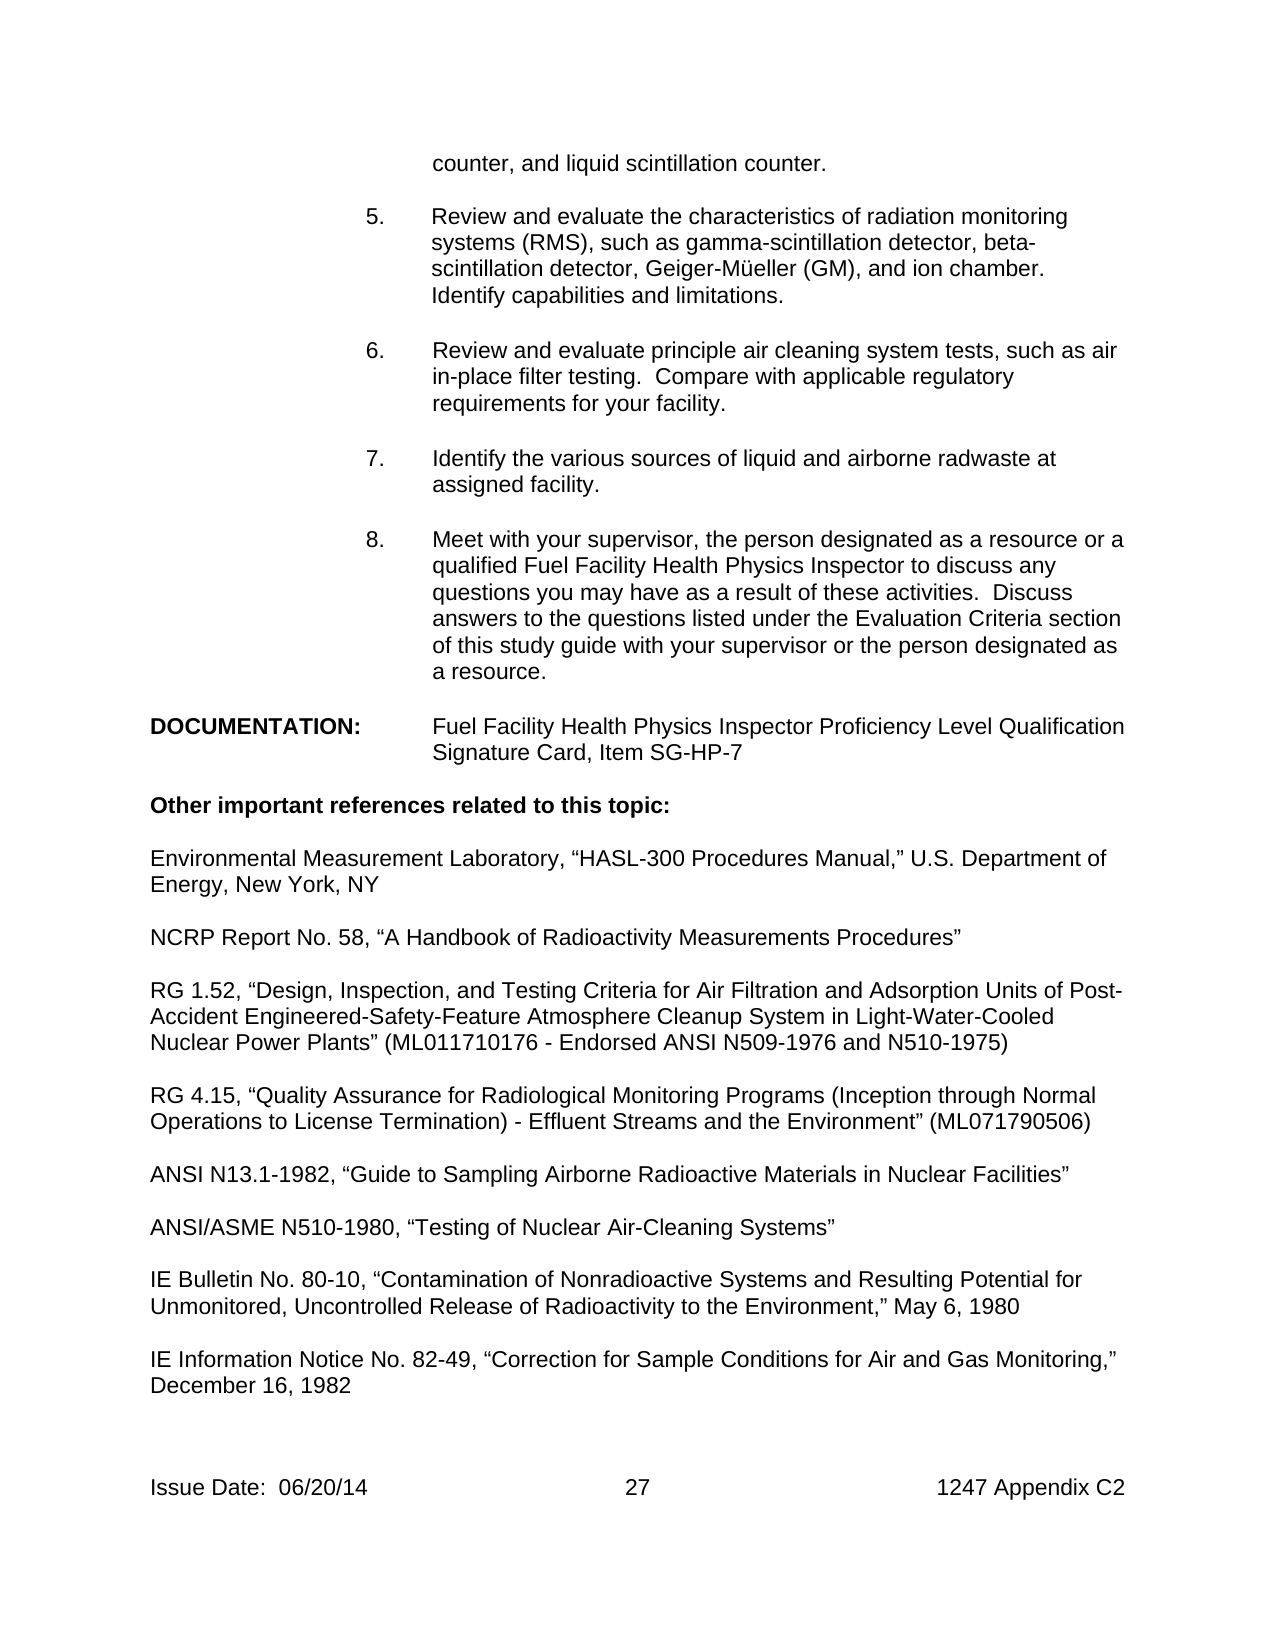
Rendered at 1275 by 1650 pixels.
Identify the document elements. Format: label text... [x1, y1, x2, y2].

text NCRP Report No. 58, “A Handbook of Radioactivity Measurements Procedures” [150, 924, 1125, 950]
text DOCUMENTATION: Fuel Facility Health Physics Inspector Proficiency Level Qualification Signature Card, Item SG-HP-7 [150, 713, 1125, 766]
text RG 1.52, “Design, Inspection, and Testing Criteria for Air Filtration and Adsorption Units of Post-Accident Engineered-Safety-Feature Atmosphere Cleanup System in Light-Water-Cooled Nuclear Power Plants” (ML011710176 - Endorsed ANSI N509-1976 and N510-1975) [150, 977, 1125, 1056]
text Environmental Measurement Laboratory, “HASL-300 Procedures Manual,” U.S. Department of Energy, New York, NY [150, 845, 1125, 897]
text IE Bulletin No. 80-10, “Contamination of Nonradioactive Systems and Resulting Potential for Unmonitored, Uncontrolled Release of Radioactivity to the Environment,” May 6, 1980 [150, 1266, 1125, 1319]
list 7. Identify the various sources of liquid and airborne radwaste at assigned facility. [366, 445, 1125, 526]
list 5. Review and evaluate the characteristics of radiation monitoring systems (RMS), such as gamma-scintillation detector, beta-scintillation detector, Geiger-Müeller (GM), and ion chamber. Identify capabilities and limitations. [366, 203, 1125, 337]
list 6. Review and evaluate principle air cleaning system tests, such as air in-place filter testing. Compare with applicable regulatory requirements for your facility. [366, 337, 1125, 445]
list counter, and liquid scintillation counter. [432, 150, 1125, 176]
text ANSI N13.1-1982, “Guide to Sampling Airborne Radioactive Materials in Nuclear Facilities” [150, 1161, 1125, 1187]
text RG 4.15, “Quality Assurance for Radiological Monitoring Programs (Inception through Normal Operations to License Termination) - Effluent Streams and the Environment” (ML071790506) [150, 1082, 1125, 1135]
text IE Information Notice No. 82-49, “Correction for Sample Conditions for Air and Gas Monitoring,” December 16, 1982 [150, 1346, 1125, 1398]
list 8. Meet with your supervisor, the person designated as a resource or a qualified Fuel Facility Health Physics Inspector to discuss any questions you may have as a result of these activities. Discuss answers to the questions listed under the Evaluation Criteria section of this study guide with your supervisor or the person designated as a resource. [366, 526, 1125, 713]
text ANSI/ASME N510-1980, “Testing of Nuclear Air-Cleaning Systems” [150, 1214, 1125, 1240]
subtitle Other important references related to this topic: [150, 792, 1125, 818]
